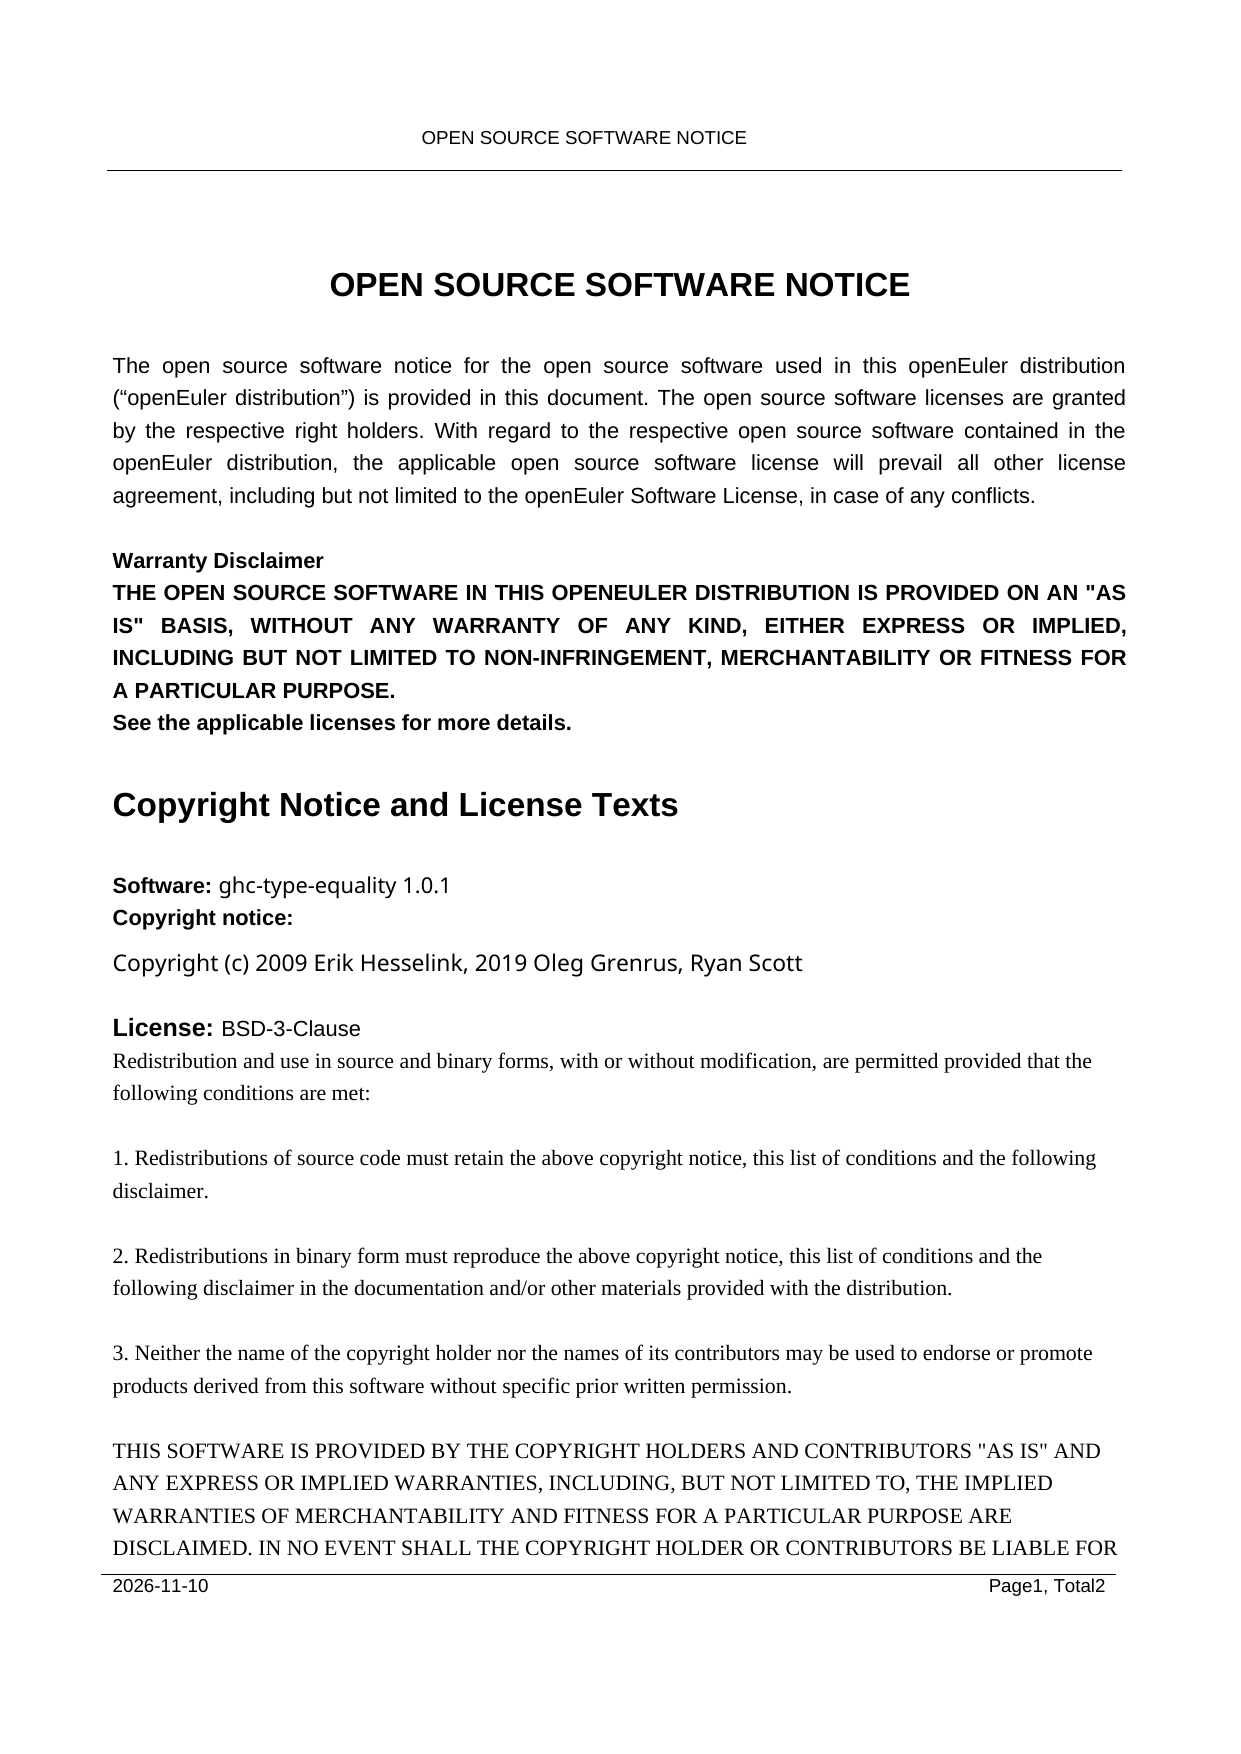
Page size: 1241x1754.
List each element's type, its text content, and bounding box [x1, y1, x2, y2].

text The open source software notice for the open source software used in this openEuler distribution (“openEuler distribution”) is provided in this document. The open source software licenses are granted by the respective right holders. With regard to the respective open source software contained in the openEuler distribution, the applicable open source software license will prevail all other license agreement, including but not limited to the openEuler Software License, in case of any conflicts. [112, 349, 1128, 511]
text Warranty Disclaimer [112, 544, 1128, 576]
text Copyright Notice and License Texts [112, 771, 1128, 836]
text OPEN SOURCE SOFTWARE NOTICE [112, 251, 1128, 316]
title Software: ghc-type-equality 1.0.1 [112, 869, 1128, 901]
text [112, 1044, 1128, 1564]
text Copyright notice: [112, 901, 1128, 934]
text License: BSD-3-Clause [112, 1012, 1128, 1044]
text THE OPEN SOURCE SOFTWARE IN THIS OPENEULER DISTRIBUTION IS PROVIDED ON AN "AS IS" BASIS, WITHOUT ANY WARRANTY OF ANY KIND, EITHER EXPRESS OR IMPLIED, INCLUDING BUT NOT LIMITED TO NON-INFRINGEMENT, MERCHANTABILITY OR FITNESS FOR A PARTICULAR PURPOSE. See the applicable licenses for more details. [112, 576, 1128, 739]
text Copyright (c) 2009 Erik Hesselink, 2019 Oleg Grenrus, Ryan Scott [112, 947, 1128, 1012]
